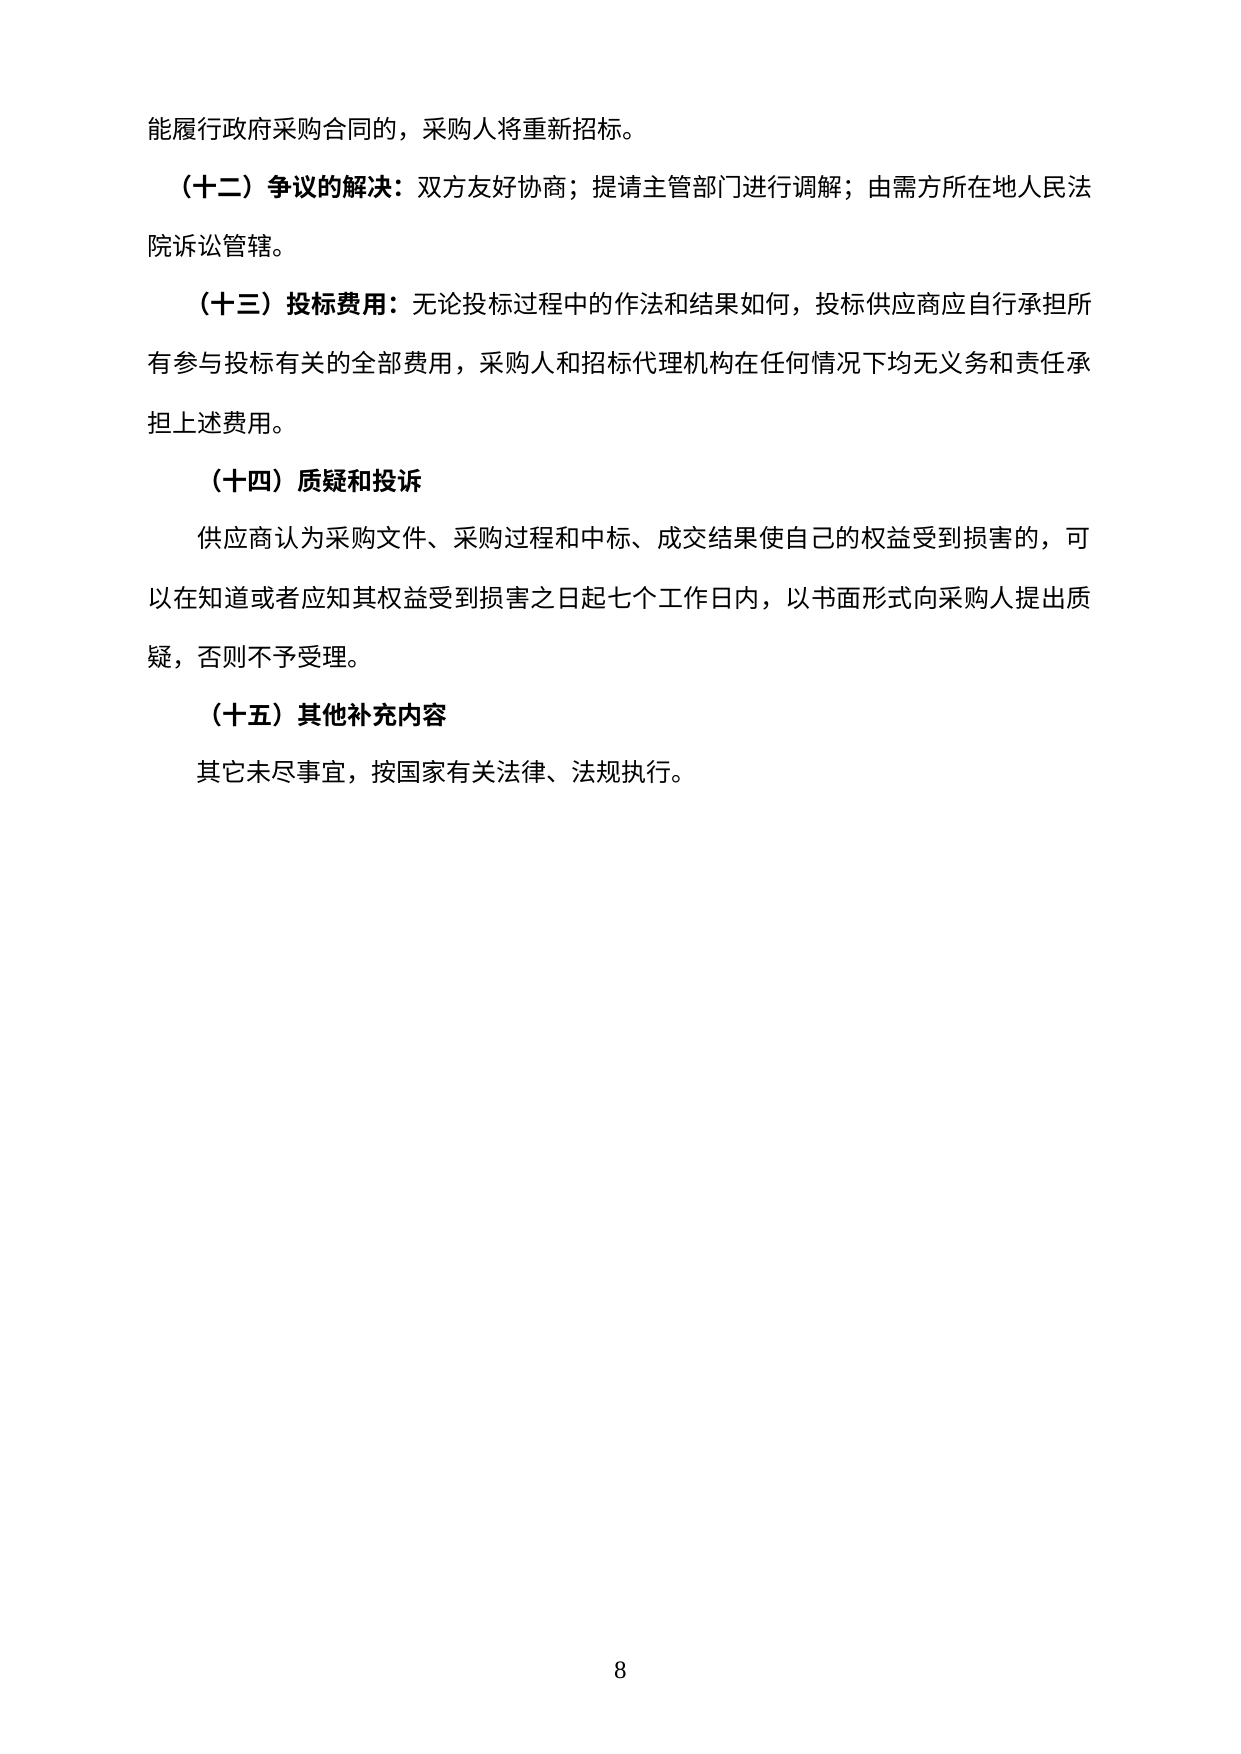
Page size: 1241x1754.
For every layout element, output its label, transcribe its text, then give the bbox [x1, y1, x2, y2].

text （十五）其他补充内容 [148, 693, 1092, 733]
text （十三）投标费用：无论投标过程中的作法和结果如何，投标供应商应自行承担所有参与投标有关的全部费用，采购人和招标代理机构在任何情况下均无义务和责任承担上述费用。 [148, 283, 1092, 441]
text （十二）争议的解决：双方友好协商；提请主管部门进行调解；由需方所在地人民法院诉讼管辖。 [148, 166, 1092, 265]
text 供应商认为采购文件、采购过程和中标、成交结果使自己的权益受到损害的，可以在知道或者应知其权益受到损害之日起七个工作日内，以书面形式向采购人提出质疑，否则不予受理。 [148, 517, 1092, 675]
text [148, 108, 1092, 148]
text （十四）质疑和投诉 [148, 459, 1092, 499]
text 其它未尽事宜，按国家有关法律、法规执行。 [148, 751, 1092, 791]
